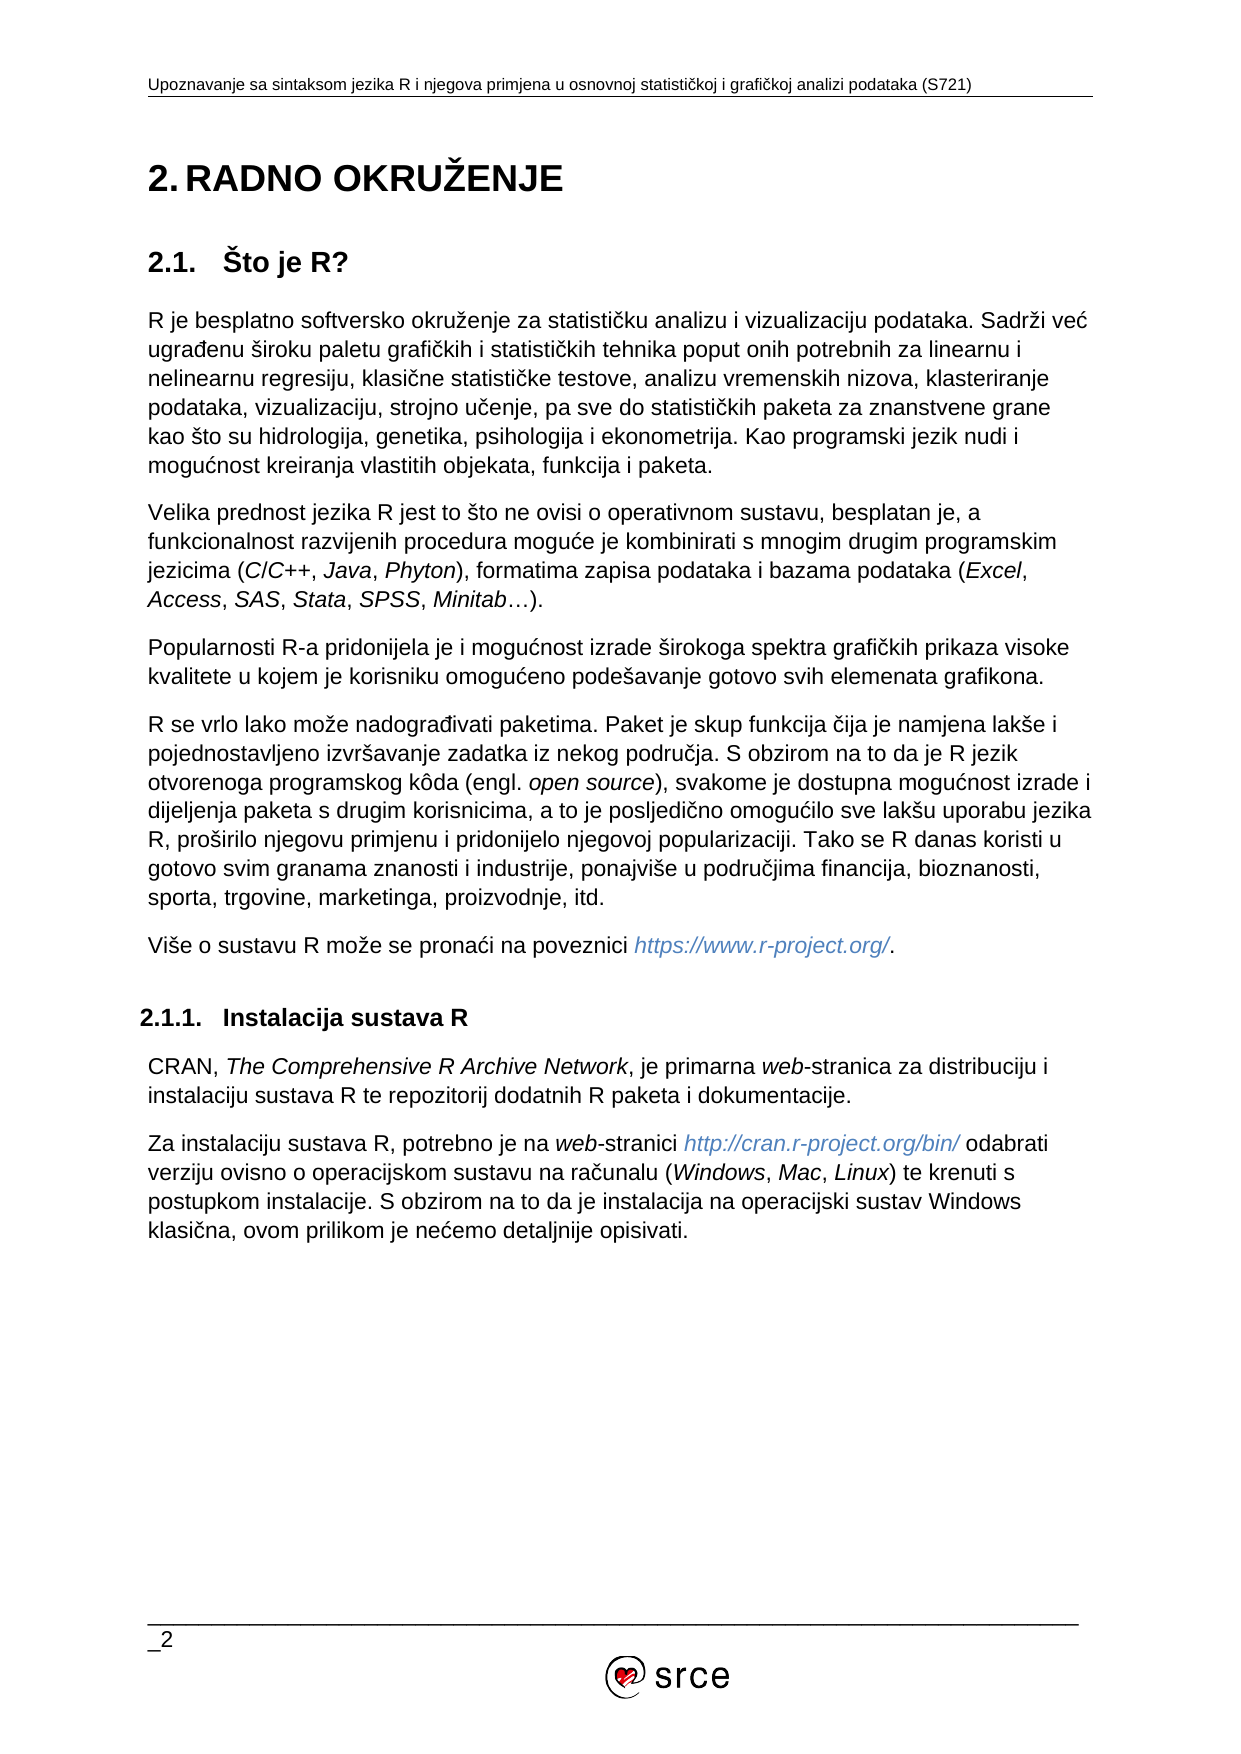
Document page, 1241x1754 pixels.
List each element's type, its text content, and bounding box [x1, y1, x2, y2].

subtitle RADNO OKRUŽENJE [148, 156, 1093, 199]
subtitle Instalacija sustava R [139, 1003, 1093, 1031]
text R je besplatno softversko okruženje za statističku analizu i vizualizaciju podataka. Sadrži već ugrađenu široku paletu grafičkih i statističkih tehnika poput onih potrebnih za linearnu i nelinearnu regresiju, klasične statističke testove, analizu vremenskih nizova, klasteriranje podataka, vizualizaciju, strojno učenje, pa sve do statističkih paketa za znanstvene grane kao što su hidrologija, genetika, psihologija i ekonometrija. Kao programski jezik nudi i mogućnost kreiranja vlastitih objekata, funkcija i paketa. [148, 307, 1093, 478]
subtitle Što je R? [148, 245, 1093, 278]
text CRAN, The Comprehensive R Archive Network, je primarna web-stranica za distribuciju i instalaciju sustava R te repozitorij dodatnih R paketa i dokumentacije. [148, 1053, 1093, 1108]
text Više o sustavu R može se pronaći na poveznici https://www.r-project.org/. [148, 932, 1093, 958]
text Velika prednost jezika R jest to što ne ovisi o operativnom sustavu, besplatan je, a funkcionalnost razvijenih procedura moguće je kombinirati s mnogim drugim programskim jezicima (C/C++, Java, Phyton), formatima zapisa podataka i bazama podataka (Excel, Access, SAS, Stata, SPSS, Minitab…). [148, 499, 1093, 613]
text R se vrlo lako može nadograđivati paketima. Paket je skup funkcija čija je namjena lakše i pojednostavljeno izvršavanje zadatka iz nekog područja. S obzirom na to da je R jezik otvorenoga programskog kôda (engl. open source), svakome je dostupna mogućnost izrade i dijeljenja paketa s drugim korisnicima, a to je posljedično omogućilo sve lakšu uporabu jezika R, proširilo njegovu primjenu i pridonijelo njegovoj popularizaciji. Tako se R danas koristi u gotovo svim granama znanosti i industrije, ponajviše u područjima financija, bioznanosti, sporta, trgovine, marketinga, proizvodnje, itd. [148, 711, 1093, 911]
picture [605, 1656, 729, 1699]
text Za instalaciju sustava R, potrebno je na web-stranici http://cran.r-project.org/bin/ odabrati verziju ovisno o operacijskom sustavu na računalu (Windows, Mac, Linux) te krenuti s postupkom instalacije. S obzirom na to da je instalacija na operacijski sustav Windows klasična, ovom prilikom je nećemo detaljnije opisivati. [148, 1130, 1093, 1243]
text Popularnosti R-a pridonijela je i mogućnost izrade širokoga spektra grafičkih prikaza visoke kvalitete u kojem je korisniku omogućeno podešavanje gotovo svih elemenata grafikona. [148, 634, 1093, 689]
